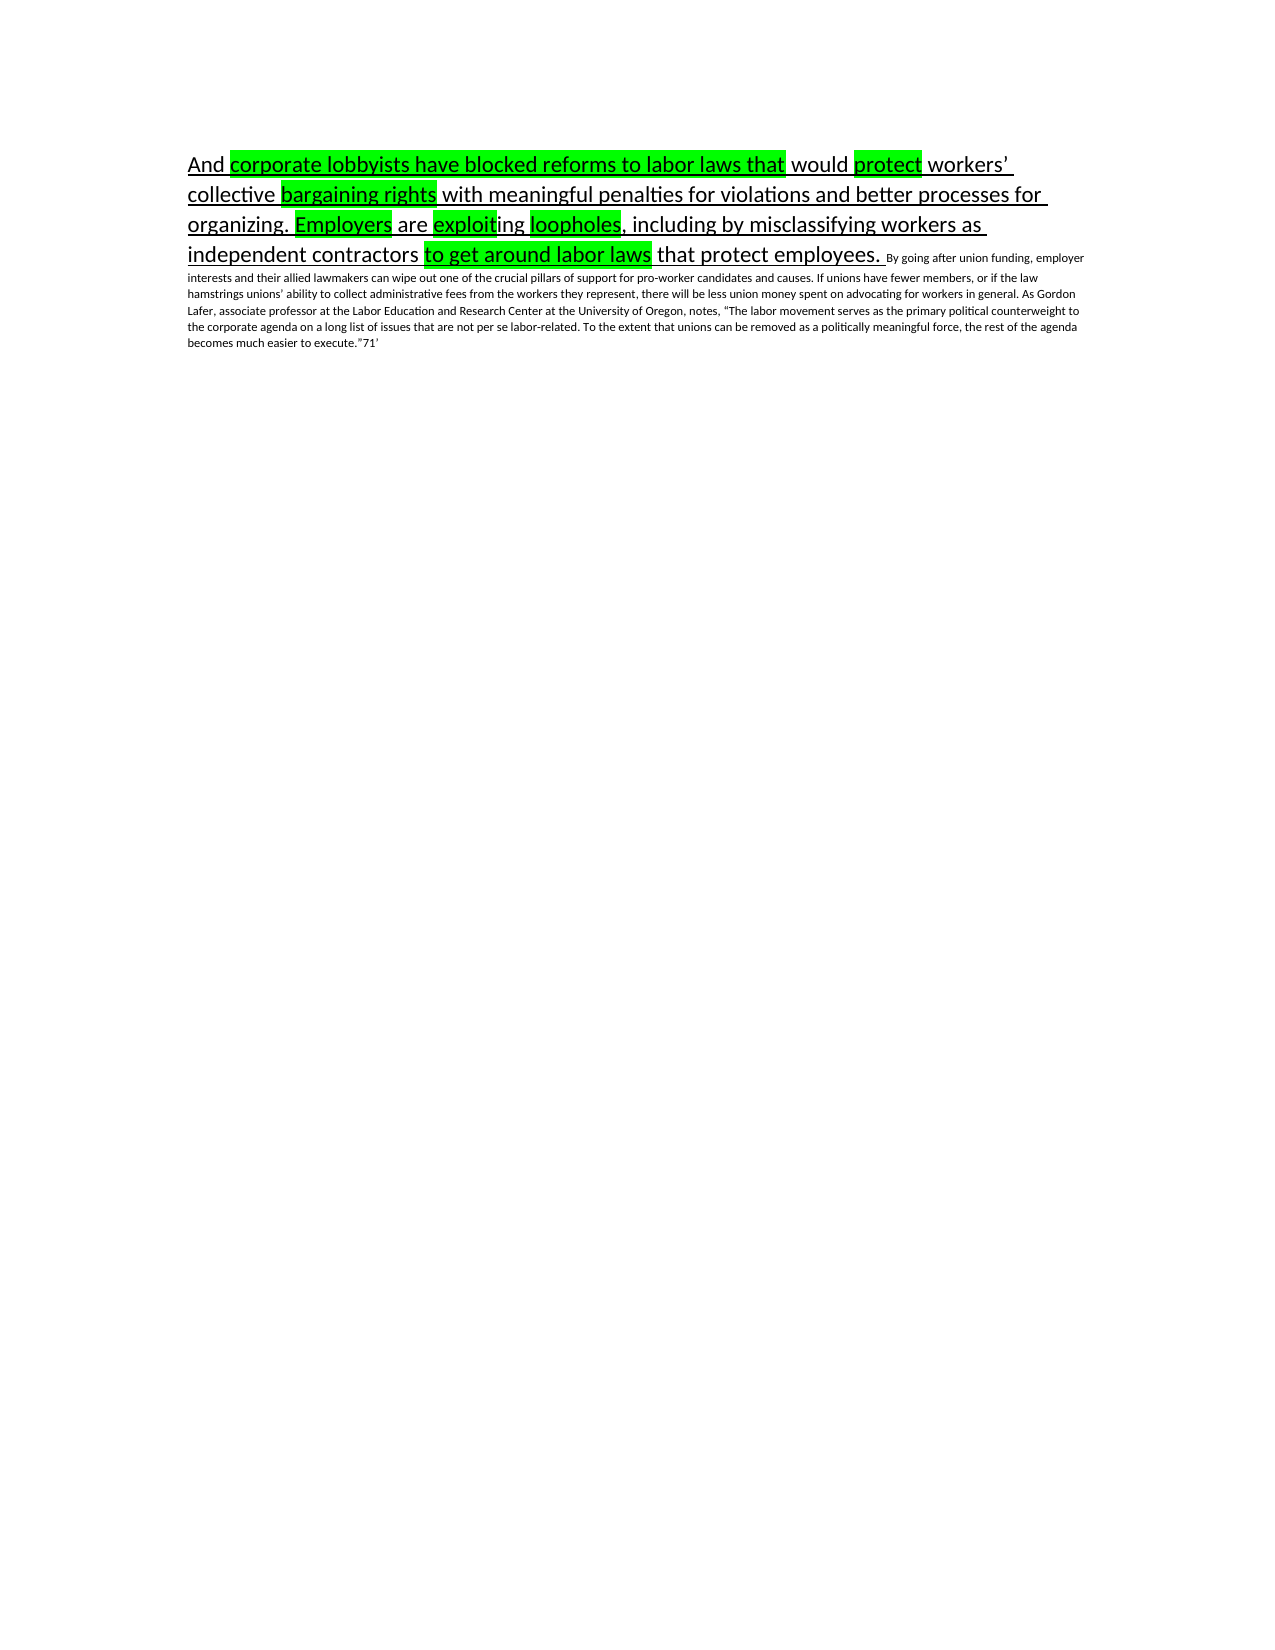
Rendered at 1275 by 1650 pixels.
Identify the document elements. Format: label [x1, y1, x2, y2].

text [187, 150, 1087, 351]
